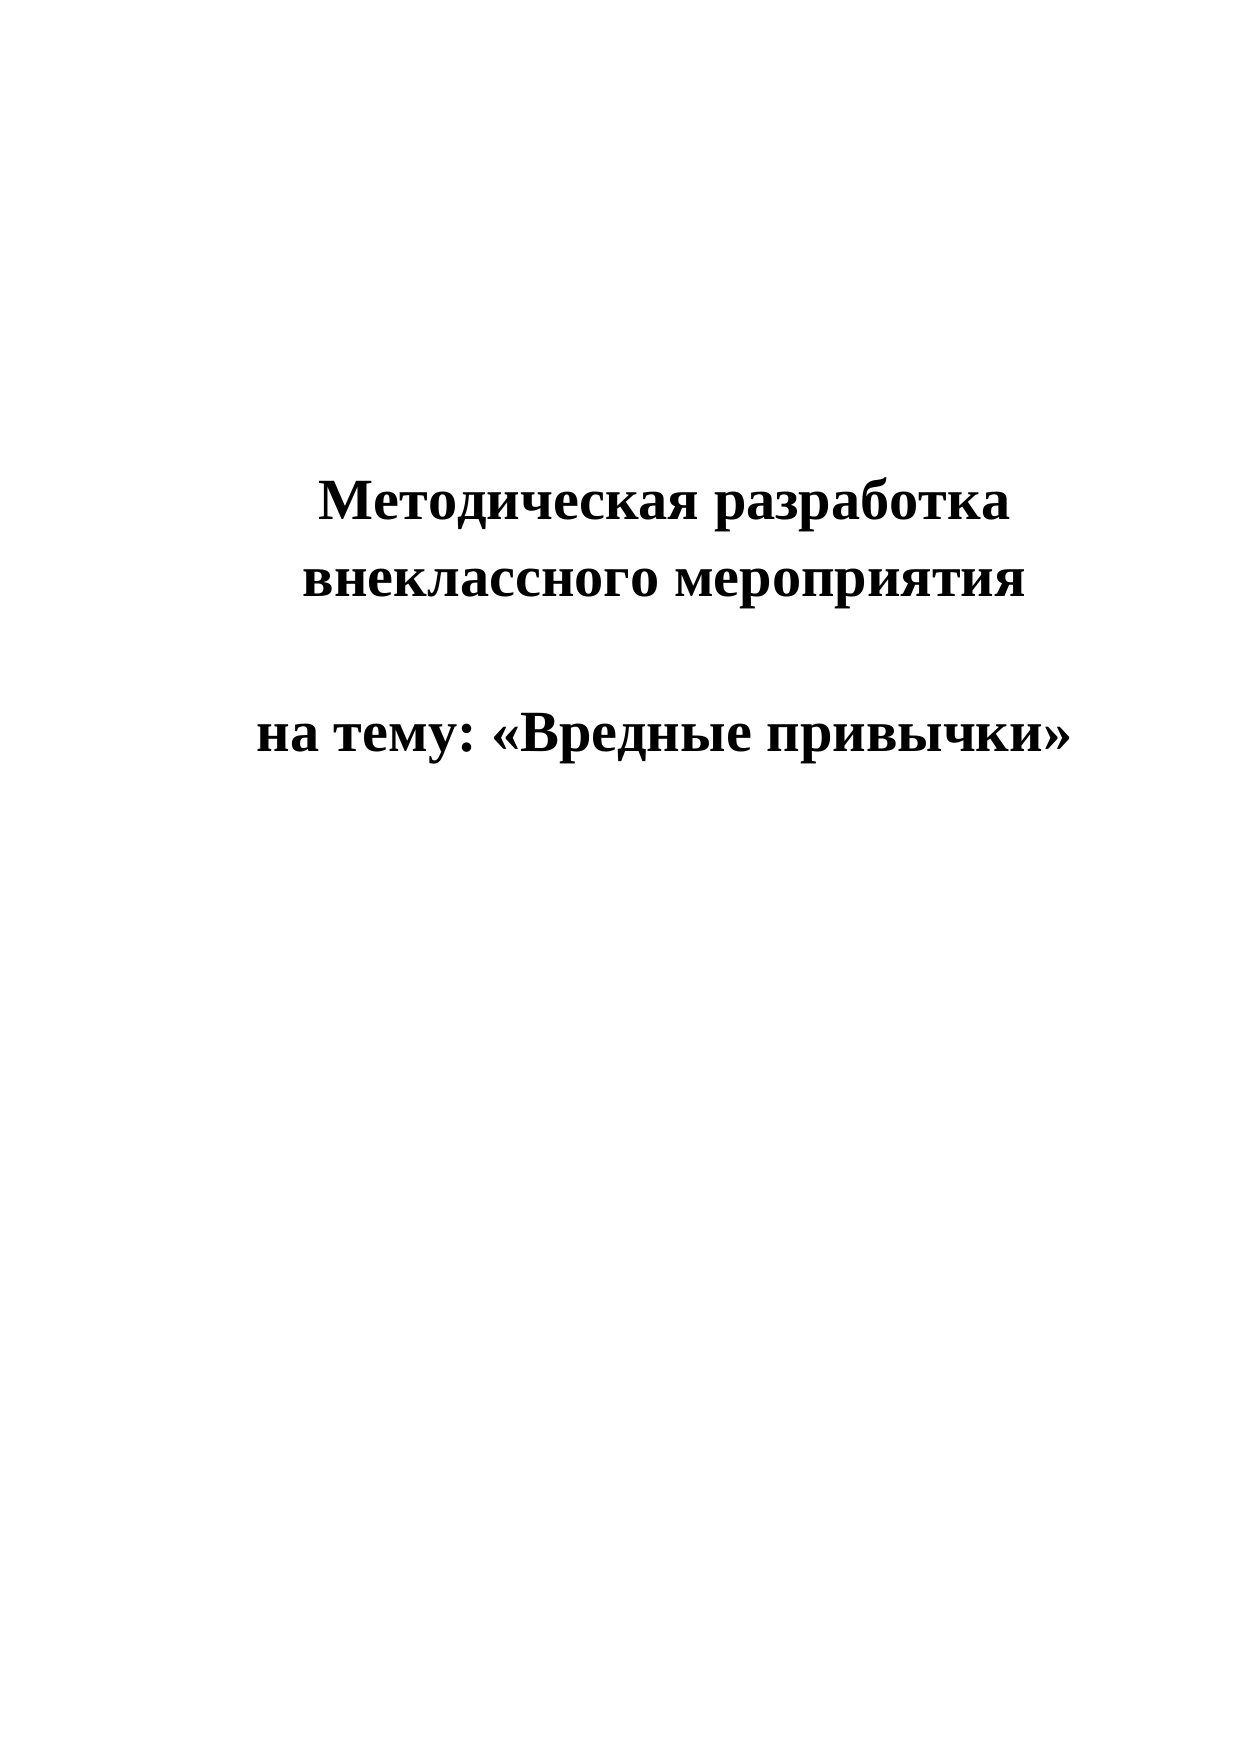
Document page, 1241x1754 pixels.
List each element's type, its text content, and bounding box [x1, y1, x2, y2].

text внеклассного мероприятия [177, 542, 1152, 609]
text Методическая разработка [177, 465, 1152, 532]
text на тему: «Вредные привычки» [177, 696, 1152, 763]
